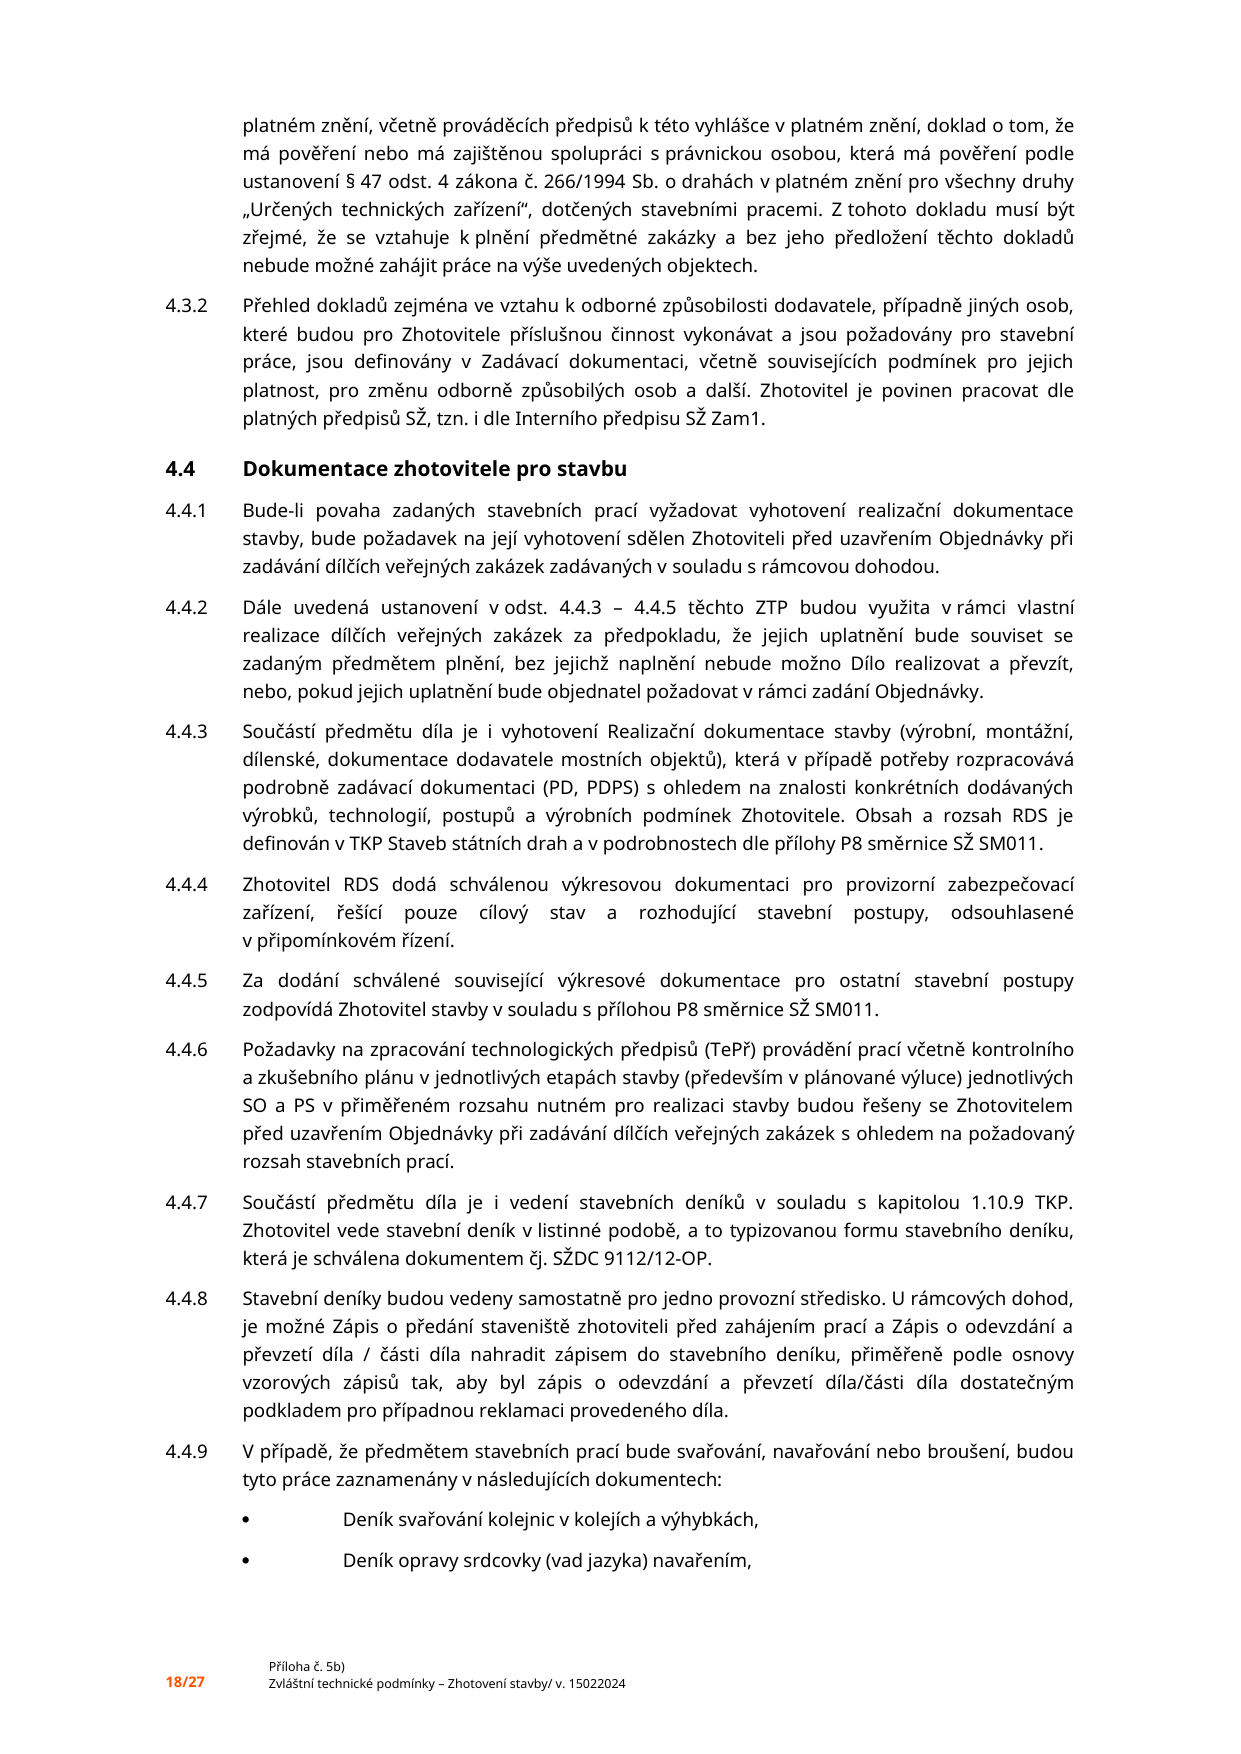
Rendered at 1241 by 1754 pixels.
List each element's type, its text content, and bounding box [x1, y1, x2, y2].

text Stavební deníky budou vedeny samostatně pro jedno provozní středisko. U rámcových dohod, je možné Zápis o předání staveniště zhotoviteli před zahájením prací a Zápis o odevzdání a převzetí díla / části díla nahradit zápisem do stavebního deníku, přiměřeně podle osnovy vzorových zápisů tak, aby byl zápis o odevzdání a převzetí díla/části díla dostatečným podkladem pro případnou reklamaci provedeného díla. [165, 1286, 1075, 1423]
text Zhotovitel RDS dodá schválenou výkresovou dokumentaci pro provizorní zabezpečovací zařízení, řešící pouze cílový stav a rozhodující stavební postupy, odsouhlasené v připomínkovém řízení. [165, 871, 1075, 953]
list Dále uvedená ustanovení v odst. 4.4.3 – 4.4.5 těchto ZTP budou využita v rámci vlastní realizace dílčích veřejných zakázek za předpokladu, že jejich uplatnění bude souviset se zadaným předmětem plnění, bez jejichž naplnění nebude možno Dílo realizovat a převzít, nebo, pokud jejich uplatnění bude objednatel požadovat v rámci zadání Objednávky. [165, 594, 1075, 704]
text Dokumentace zhotovitele pro stavbu [165, 454, 1075, 482]
text Požadavky na zpracování technologických předpisů (TePř) provádění prací včetně kontrolního a zkušebního plánu v jednotlivých etapách stavby (především v plánované výluce) jednotlivých SO a PS v přiměřeném rozsahu nutném pro realizaci stavby budou řešeny se Zhotovitelem před uzavřením Objednávky při zadávání dílčích veřejných zakázek s ohledem na požadovaný rozsah stavebních prací. [165, 1036, 1075, 1174]
list Součástí předmětu díla je i vyhotovení Realizační dokumentace stavby (výrobní, montážní, dílenské, dokumentace dodavatele mostních objektů), která v případě potřeby rozpracovává podrobně zadávací dokumentaci (PD, PDPS) s ohledem na znalosti konkrétních dodávaných výrobků, technologií, postupů a výrobních podmínek Zhotovitele. Obsah a rozsah RDS je definován v TKP Staveb státních drah a v podrobnostech dle přílohy P8 směrnice SŽ SM011. [165, 719, 1075, 856]
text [165, 112, 1075, 278]
text Za dodání schválené související výkresové dokumentace pro ostatní stavební postupy zodpovídá Zhotovitel stavby v souladu s přílohou P8 směrnice SŽ SM011. [165, 968, 1075, 1021]
text V případě, že předmětem stavebních prací bude svařování, navařování nebo broušení, budou tyto práce zaznamenány v následujících dokumentech: [165, 1438, 1075, 1492]
list Deník svařování kolejnic v kolejích a výhybkách, [242, 1507, 1075, 1532]
list Deník opravy srdcovky (vad jazyka) navařením, [242, 1547, 1075, 1573]
text Přehled dokladů zejména ve vztahu k odborné způsobilosti dodavatele, případně jiných osob, které budou pro Zhotovitele příslušnou činnost vykonávat a jsou požadovány pro stavební práce, jsou definovány v Zadávací dokumentaci, včetně souvisejících podmínek pro jejich platnost, pro změnu odborně způsobilých osob a další. Zhotovitel je povinen pracovat dle platných předpisů SŽ, tzn. i dle Interního předpisu SŽ Zam1. [165, 293, 1075, 430]
text Součástí předmětu díla je i vedení stavebních deníků v souladu s kapitolou 1.10.9 TKP. Zhotovitel vede stavební deník v listinné podobě, a to typizovanou formu stavebního deníku, která je schválena dokumentem čj. SŽDC 9112/12-OP. [165, 1189, 1075, 1271]
list Bude-li povaha zadaných stavebních prací vyžadovat vyhotovení realizační dokumentace stavby, bude požadavek na její vyhotovení sdělen Zhotoviteli před uzavřením Objednávky při zadávání dílčích veřejných zakázek zadávaných v souladu s rámcovou dohodou. [165, 497, 1075, 579]
